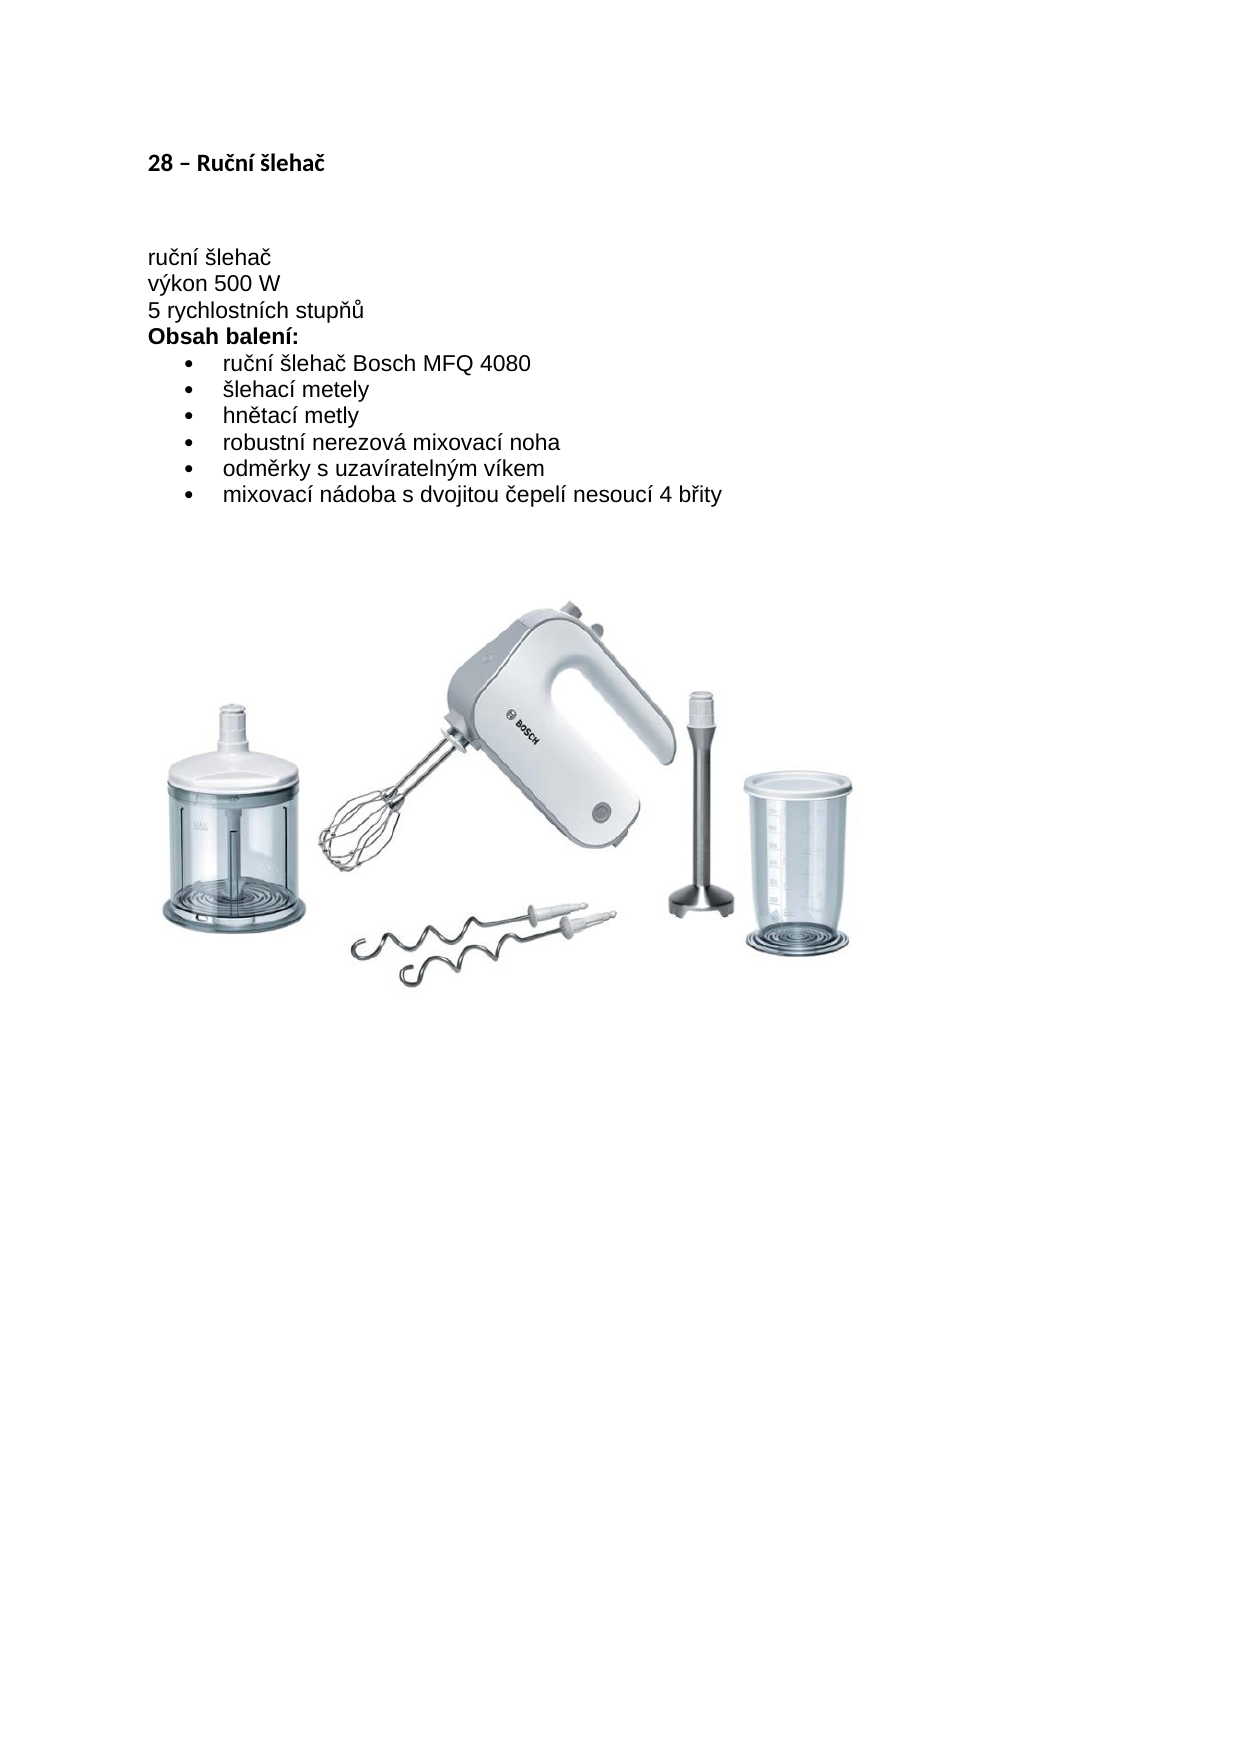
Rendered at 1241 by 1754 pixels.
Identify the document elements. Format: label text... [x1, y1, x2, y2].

picture [147, 594, 873, 994]
list mixovací nádoba s dvojitou čepelí nesoucí 4 břity [185, 481, 1093, 508]
text výkon 500 W [148, 270, 1093, 297]
text Obsah balení: [148, 323, 1093, 349]
list robustní nerezová mixovací noha [185, 428, 1093, 455]
text ruční šlehač [148, 244, 1093, 270]
text 28 – Ruční šlehač [148, 148, 1093, 178]
list šlehací metely [185, 376, 1093, 402]
list ruční šlehač Bosch MFQ 4080 [185, 349, 1093, 376]
list hnětací metly [185, 402, 1093, 428]
text 5 rychlostních stupňů [148, 297, 1093, 323]
list odměrky s uzavíratelným víkem [185, 455, 1093, 481]
